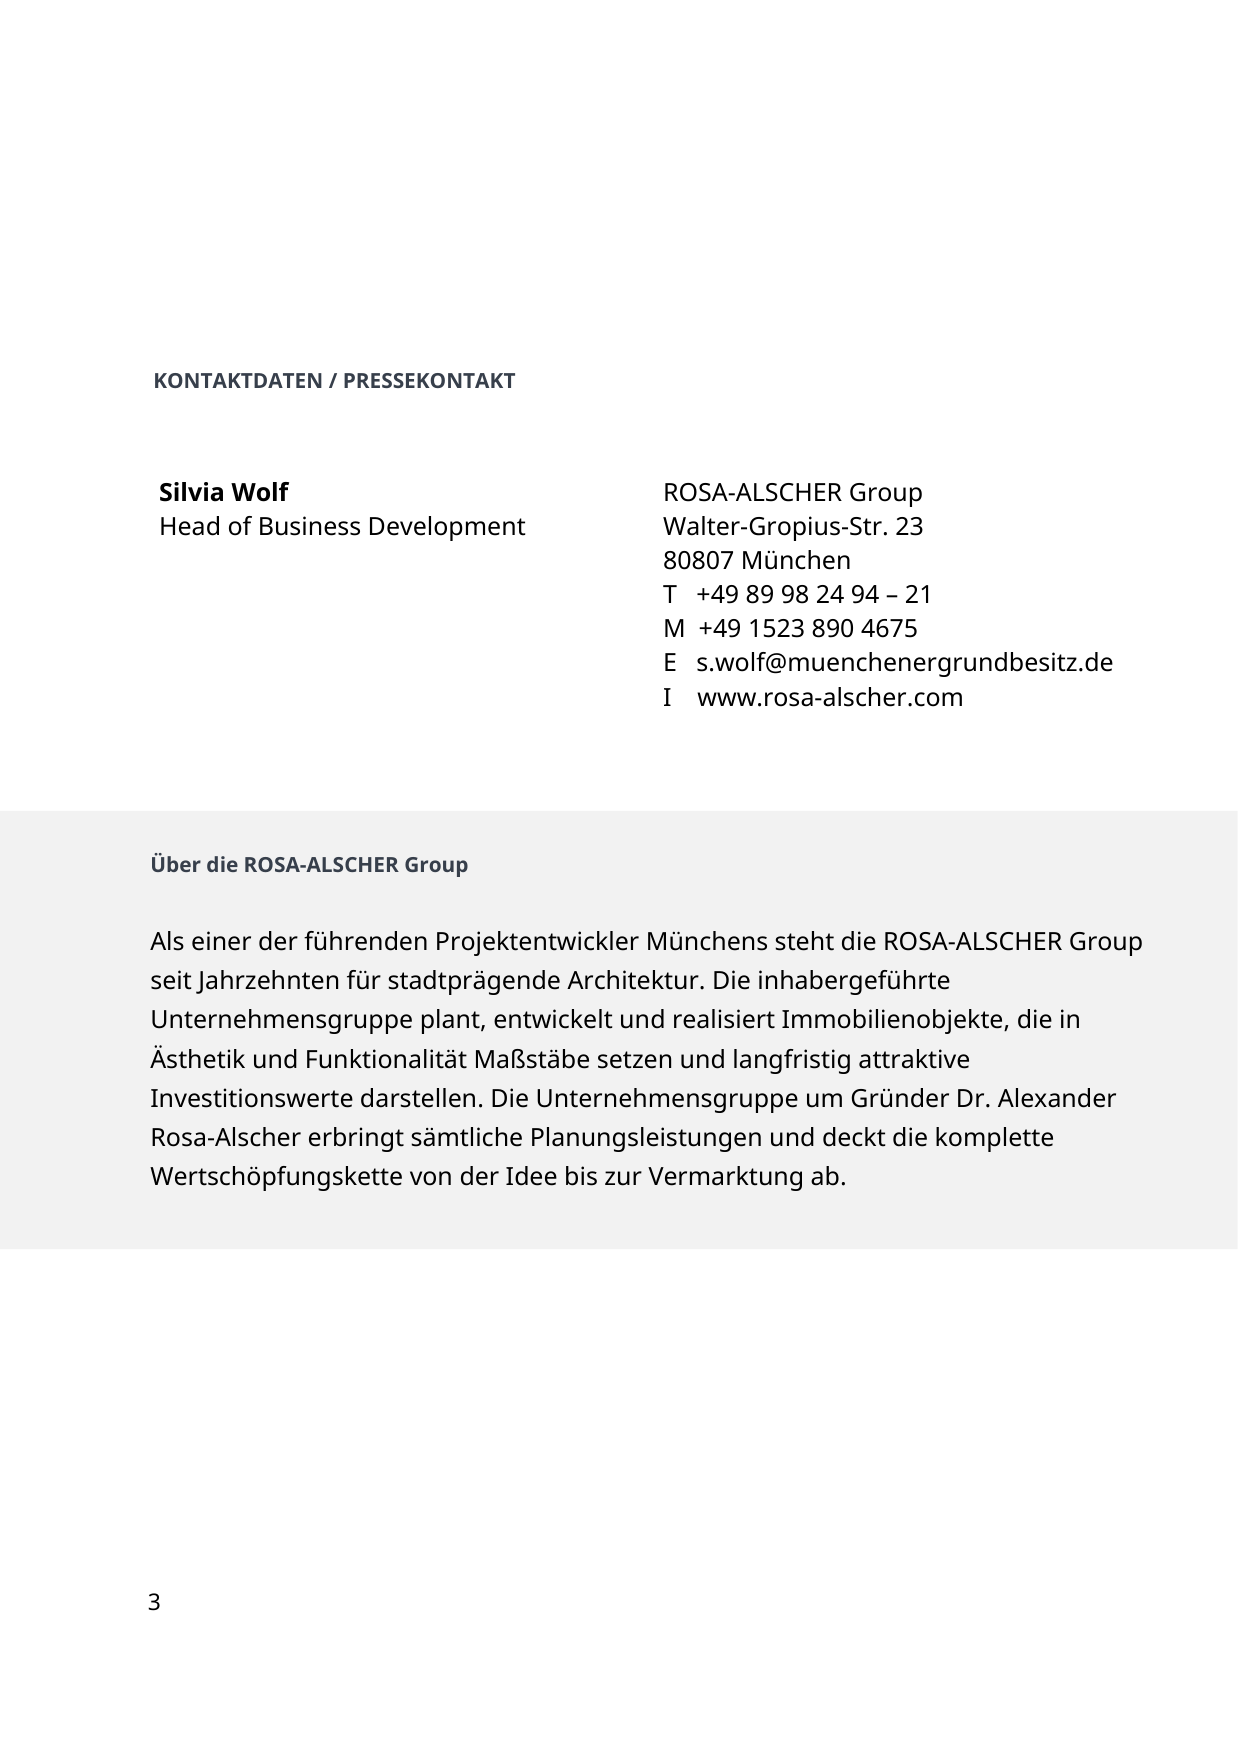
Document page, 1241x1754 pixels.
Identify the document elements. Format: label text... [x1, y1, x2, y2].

table_header ROSA-ALSCHER Group Walter-Gropius-Str. 23 80807 München T +49 89 98 24 94 – 21 M +49 1523 890 4675 E s.wolf@muenchenergrundbesitz.de I www.rosa-alscher.com [652, 475, 1137, 747]
table_header Silvia Wolf Head of Business Development [148, 475, 652, 747]
